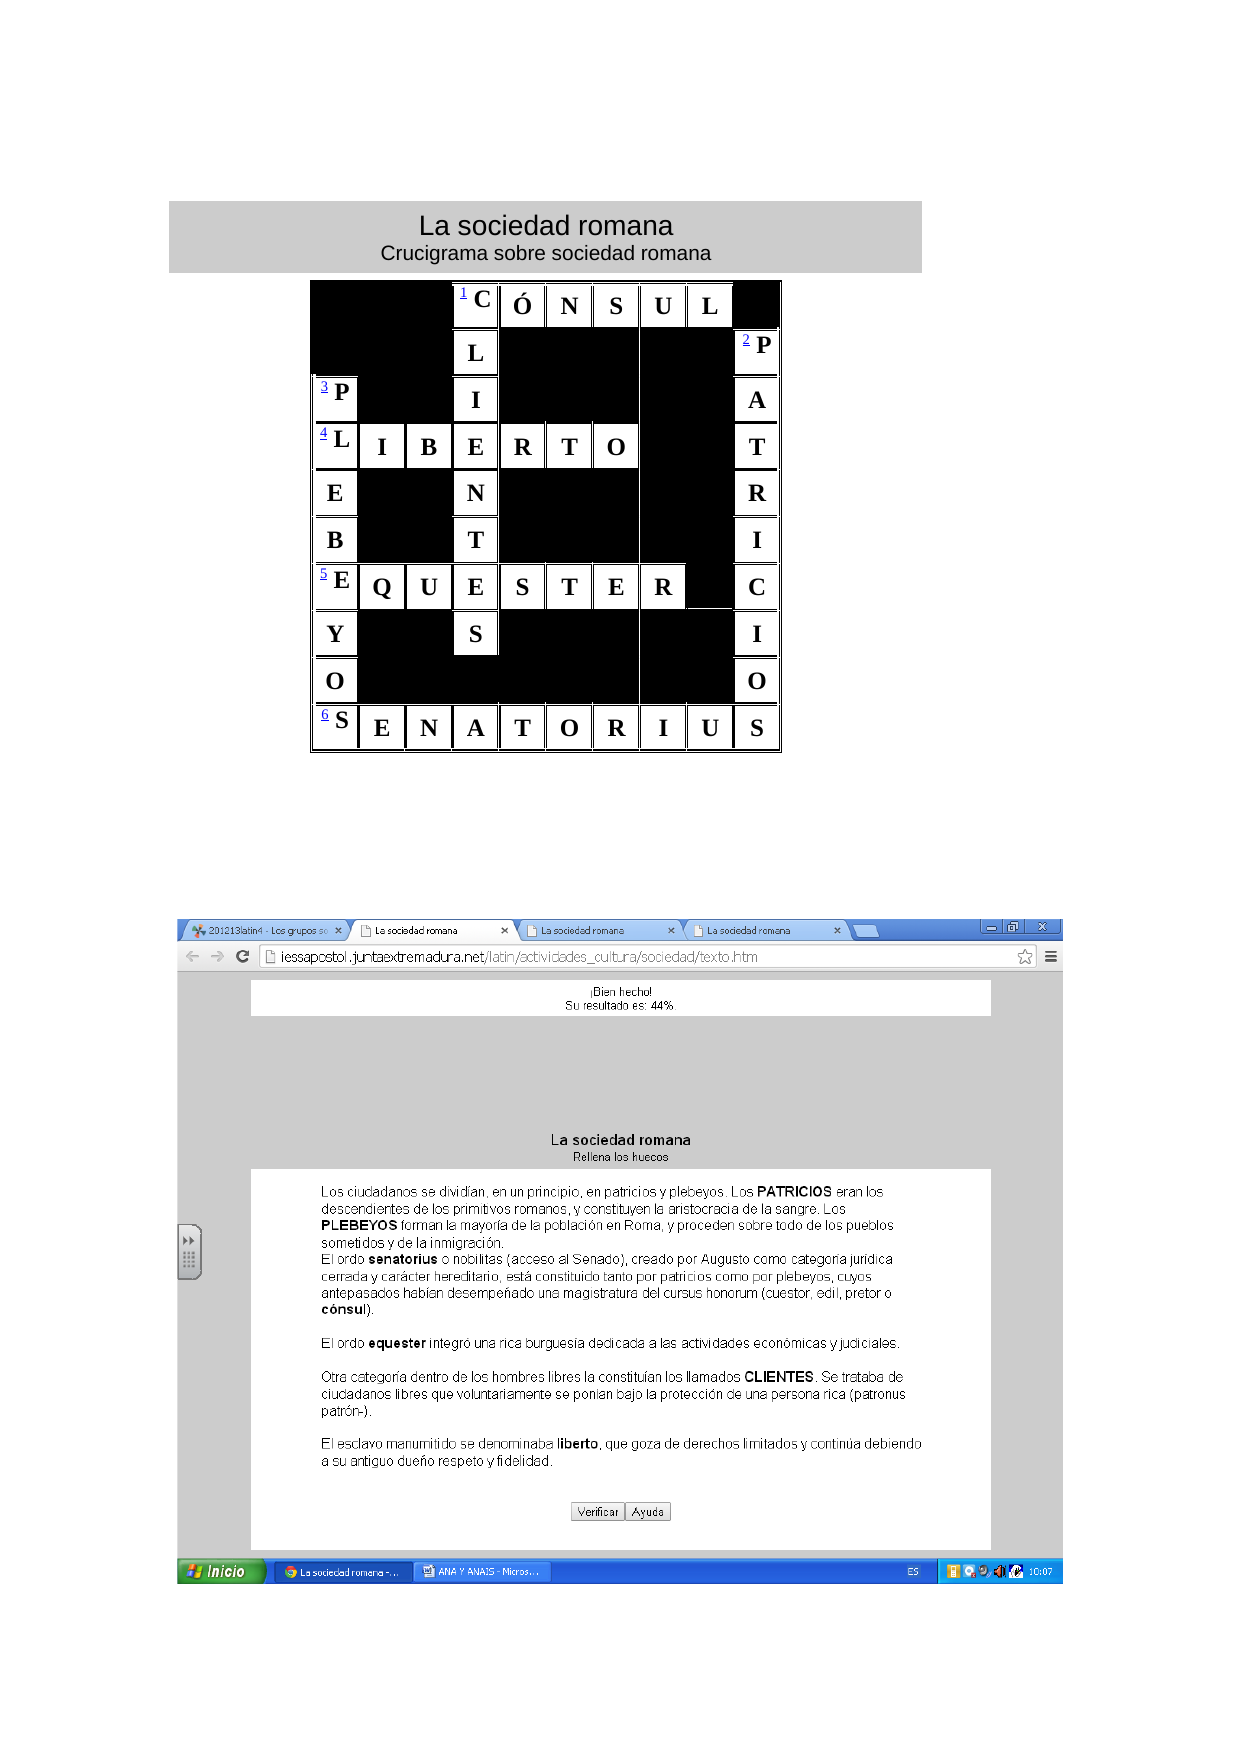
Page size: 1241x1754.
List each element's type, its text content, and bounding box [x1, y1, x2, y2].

picture [177, 919, 1063, 1584]
table_header La sociedad romana Crucigrama sobre sociedad romana [169, 201, 922, 273]
table_cell [169, 273, 922, 760]
